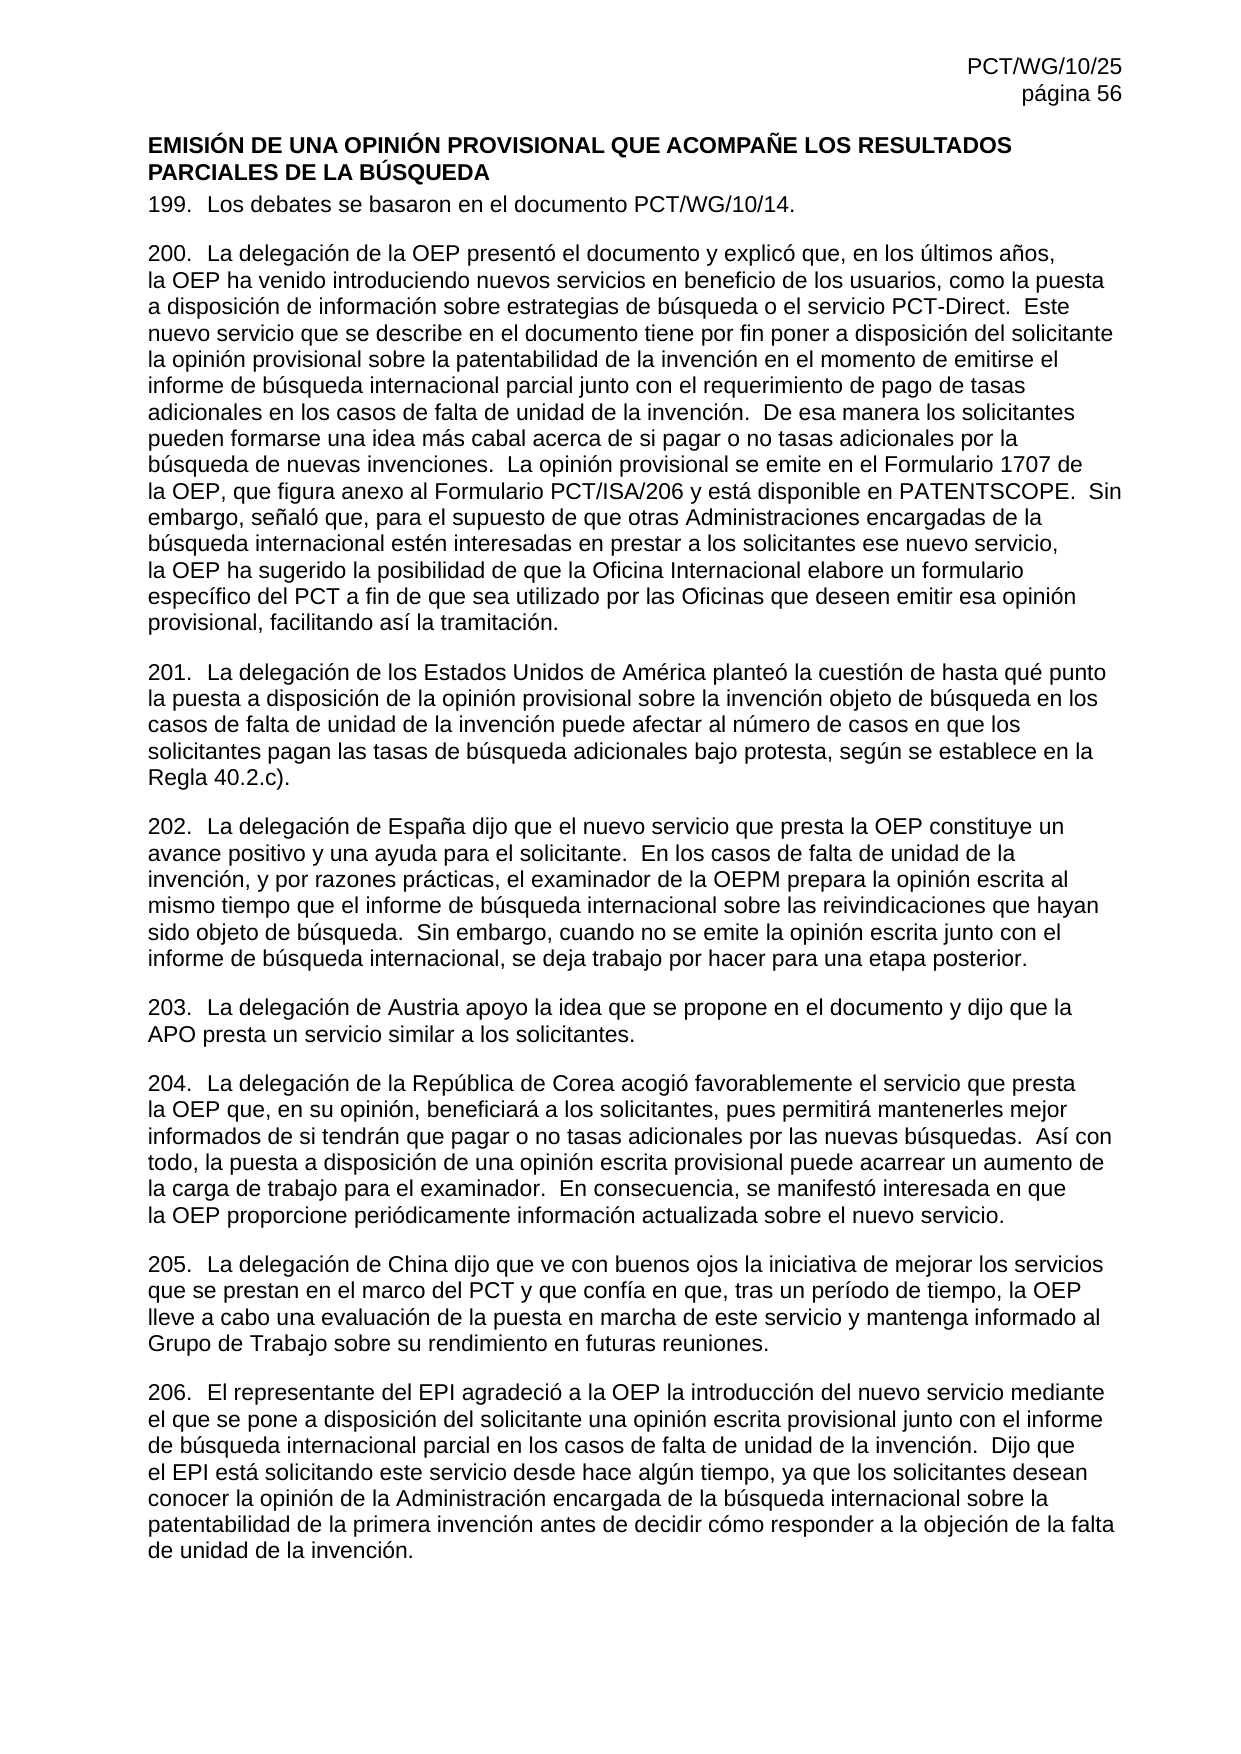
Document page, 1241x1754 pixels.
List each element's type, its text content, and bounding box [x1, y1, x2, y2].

text La delegación de China dijo que ve con buenos ojos la iniciativa de mejorar los servicios que se prestan en el marco del PCT y que confía en que, tras un período de tiempo, la OEP lleve a cabo una evaluación de la puesta en marcha de este servicio y mantenga informado al Grupo de Trabajo sobre su rendimiento en futuras reuniones. [148, 1251, 1122, 1356]
text La delegación de España dijo que el nuevo servicio que presta la OEP constituye un avance positivo y una ayuda para el solicitante. En los casos de falta de unidad de la invención, y por razones prácticas, el examinador de la OEPM prepara la opinión escrita al mismo tiempo que el informe de búsqueda internacional sobre las reivindicaciones que hayan sido objeto de búsqueda. Sin embargo, cuando no se emite la opinión escrita junto con el informe de búsqueda internacional, se deja trabajo por hacer para una etapa posterior. [148, 813, 1122, 971]
text La delegación de la República de Corea acogió favorablemente el servicio que presta la OEP que, en su opinión, beneficiará a los solicitantes, pues permitirá mantenerles mejor informados de si tendrán que pagar o no tasas adicionales por las nuevas búsquedas. Así con todo, la puesta a disposición de una opinión escrita provisional puede acarrear un aumento de la carga de trabajo para el examinador. En consecuencia, se manifestó interesada en que la OEP proporcione periódicamente información actualizada sobre el nuevo servicio. [148, 1070, 1122, 1228]
subtitle EMISIÓN DE UNA OPINIÓN PROVISIONAL QUE ACOMPAÑE LOS RESULTADOS PARCIALES DE LA BÚSQUEDA [148, 132, 1122, 185]
text Los debates se basaron en el documento PCT/WG/10/14. [148, 191, 1122, 217]
text La delegación de Austria apoyo la idea que se propone en el documento y dijo que la APO presta un servicio similar a los solicitantes. [148, 994, 1122, 1047]
text El representante del EPI agradeció a la OEP la introducción del nuevo servicio mediante el que se pone a disposición del solicitante una opinión escrita provisional junto con el informe de búsqueda internacional parcial en los casos de falta de unidad de la invención. Dijo que el EPI está solicitando este servicio desde hace algún tiempo, ya que los solicitantes desean conocer la opinión de la Administración encargada de la búsqueda internacional sobre la patentabilidad de la primera invención antes de decidir cómo responder a la objeción de la falta de unidad de la invención. [148, 1379, 1122, 1564]
text La delegación de la OEP presentó el documento y explicó que, en los últimos años, la OEP ha venido introduciendo nuevos servicios en beneficio de los usuarios, como la puesta a disposición de información sobre estrategias de búsqueda o el servicio PCT-Direct. Este nuevo servicio que se describe en el documento tiene por fin poner a disposición del solicitante la opinión provisional sobre la patentabilidad de la invención en el momento de emitirse el informe de búsqueda internacional parcial junto con el requerimiento de pago de tasas adicionales en los casos de falta de unidad de la invención. De esa manera los solicitantes pueden formarse una idea más cabal acerca de si pagar o no tasas adicionales por la búsqueda de nuevas invenciones. La opinión provisional se emite en el Formulario 1707 de la OEP, que figura anexo al Formulario PCT/ISA/206 y está disponible en PATENTSCOPE. Sin embargo, señaló que, para el supuesto de que otras Administraciones encargadas de la búsqueda internacional estén interesadas en prestar a los solicitantes ese nuevo servicio, la OEP ha sugerido la posibilidad de que la Oficina Internacional elabore un formulario específico del PCT a fin de que sea utilizado por las Oficinas que deseen emitir esa opinión provisional, facilitando así la tramitación. [148, 240, 1122, 636]
text La delegación de los Estados Unidos de América planteó la cuestión de hasta qué punto la puesta a disposición de la opinión provisional sobre la invención objeto de búsqueda en los casos de falta de unidad de la invención puede afectar al número de casos en que los solicitantes pagan las tasas de búsqueda adicionales bajo protesta, según se establece en la Regla 40.2.c). [148, 659, 1122, 790]
